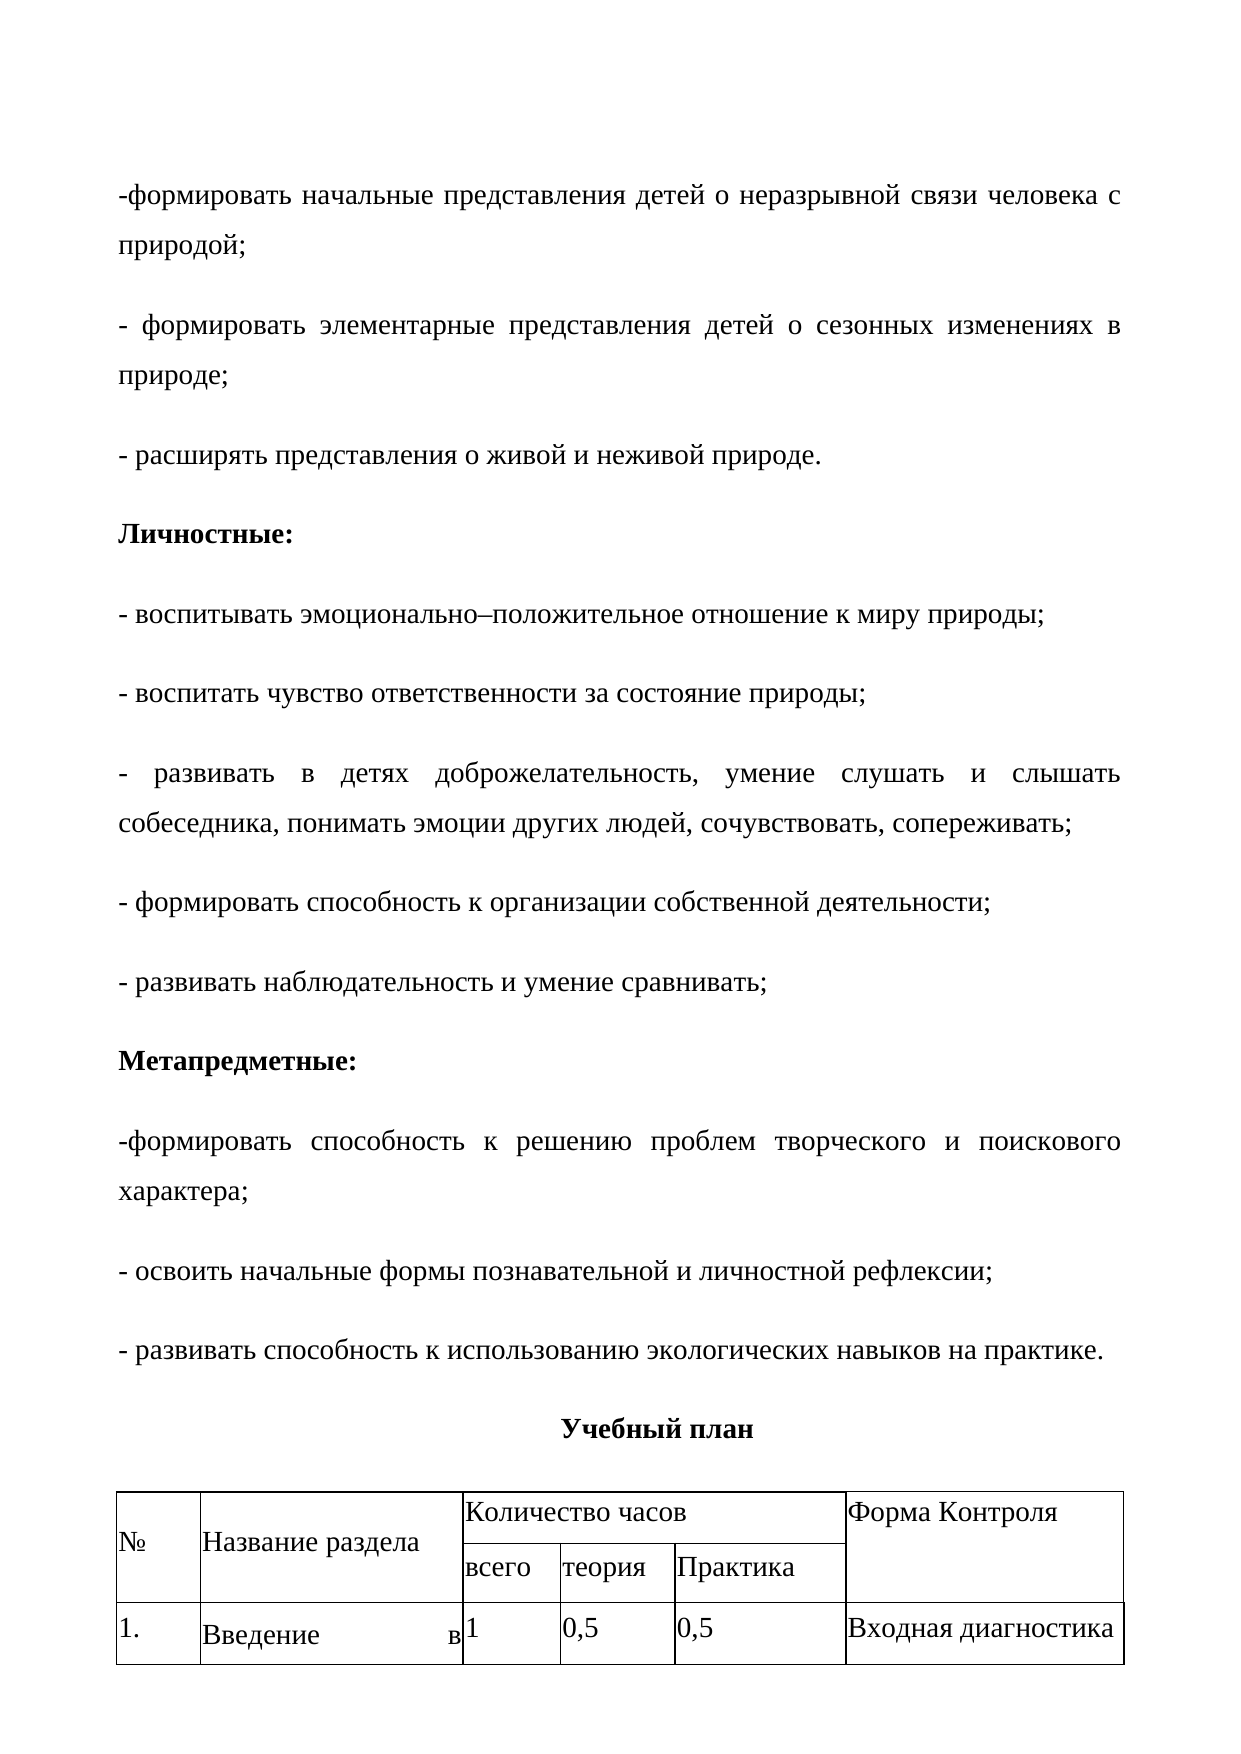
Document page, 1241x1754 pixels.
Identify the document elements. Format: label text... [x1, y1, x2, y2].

text Метапредметные: [118, 1043, 1122, 1077]
text Личностные: [118, 516, 1122, 550]
text -формировать способность к решению проблем творческого и поискового характера; [118, 1123, 1122, 1207]
table_header № [117, 1493, 200, 1602]
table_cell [201, 1603, 462, 1664]
text - воспитать чувство ответственности за состояние природы; [118, 675, 1122, 709]
table_header Количество часов [464, 1493, 845, 1542]
text - развивать способность к использованию экологических навыков на практике. [118, 1332, 1122, 1366]
table_cell 0,5 [561, 1603, 674, 1664]
table_cell теория [561, 1544, 674, 1602]
table_cell Практика [676, 1544, 845, 1602]
text - формировать элементарные представления детей о сезонных изменениях в природе; [118, 307, 1122, 391]
table_cell Входная диагностика [847, 1603, 1123, 1664]
text - воспитывать эмоционально–положительное отношение к миру природы; [118, 596, 1122, 629]
text - освоить начальные формы познавательной и личностной рефлексии; [118, 1253, 1122, 1286]
text Учебный план [118, 1412, 1122, 1445]
table_cell всего [464, 1544, 560, 1602]
text -формировать начальные представления детей о неразрывной связи человека с природой; [118, 177, 1122, 261]
table_cell 1. [117, 1603, 200, 1664]
table_cell 1 [464, 1603, 560, 1664]
table_header Название раздела [201, 1493, 462, 1602]
table_header Форма Контроля [847, 1492, 1123, 1602]
table_cell 0,5 [676, 1603, 845, 1664]
text - развивать наблюдательность и умение сравнивать; [118, 964, 1122, 997]
text - развивать в детях доброжелательность, умение слушать и слышать собеседника, понимать эмоции других людей, сочувствовать, сопереживать; [118, 755, 1122, 838]
text - формировать способность к организации собственной деятельности; [118, 884, 1122, 918]
text - расширять представления о живой и неживой природе. [118, 437, 1122, 470]
